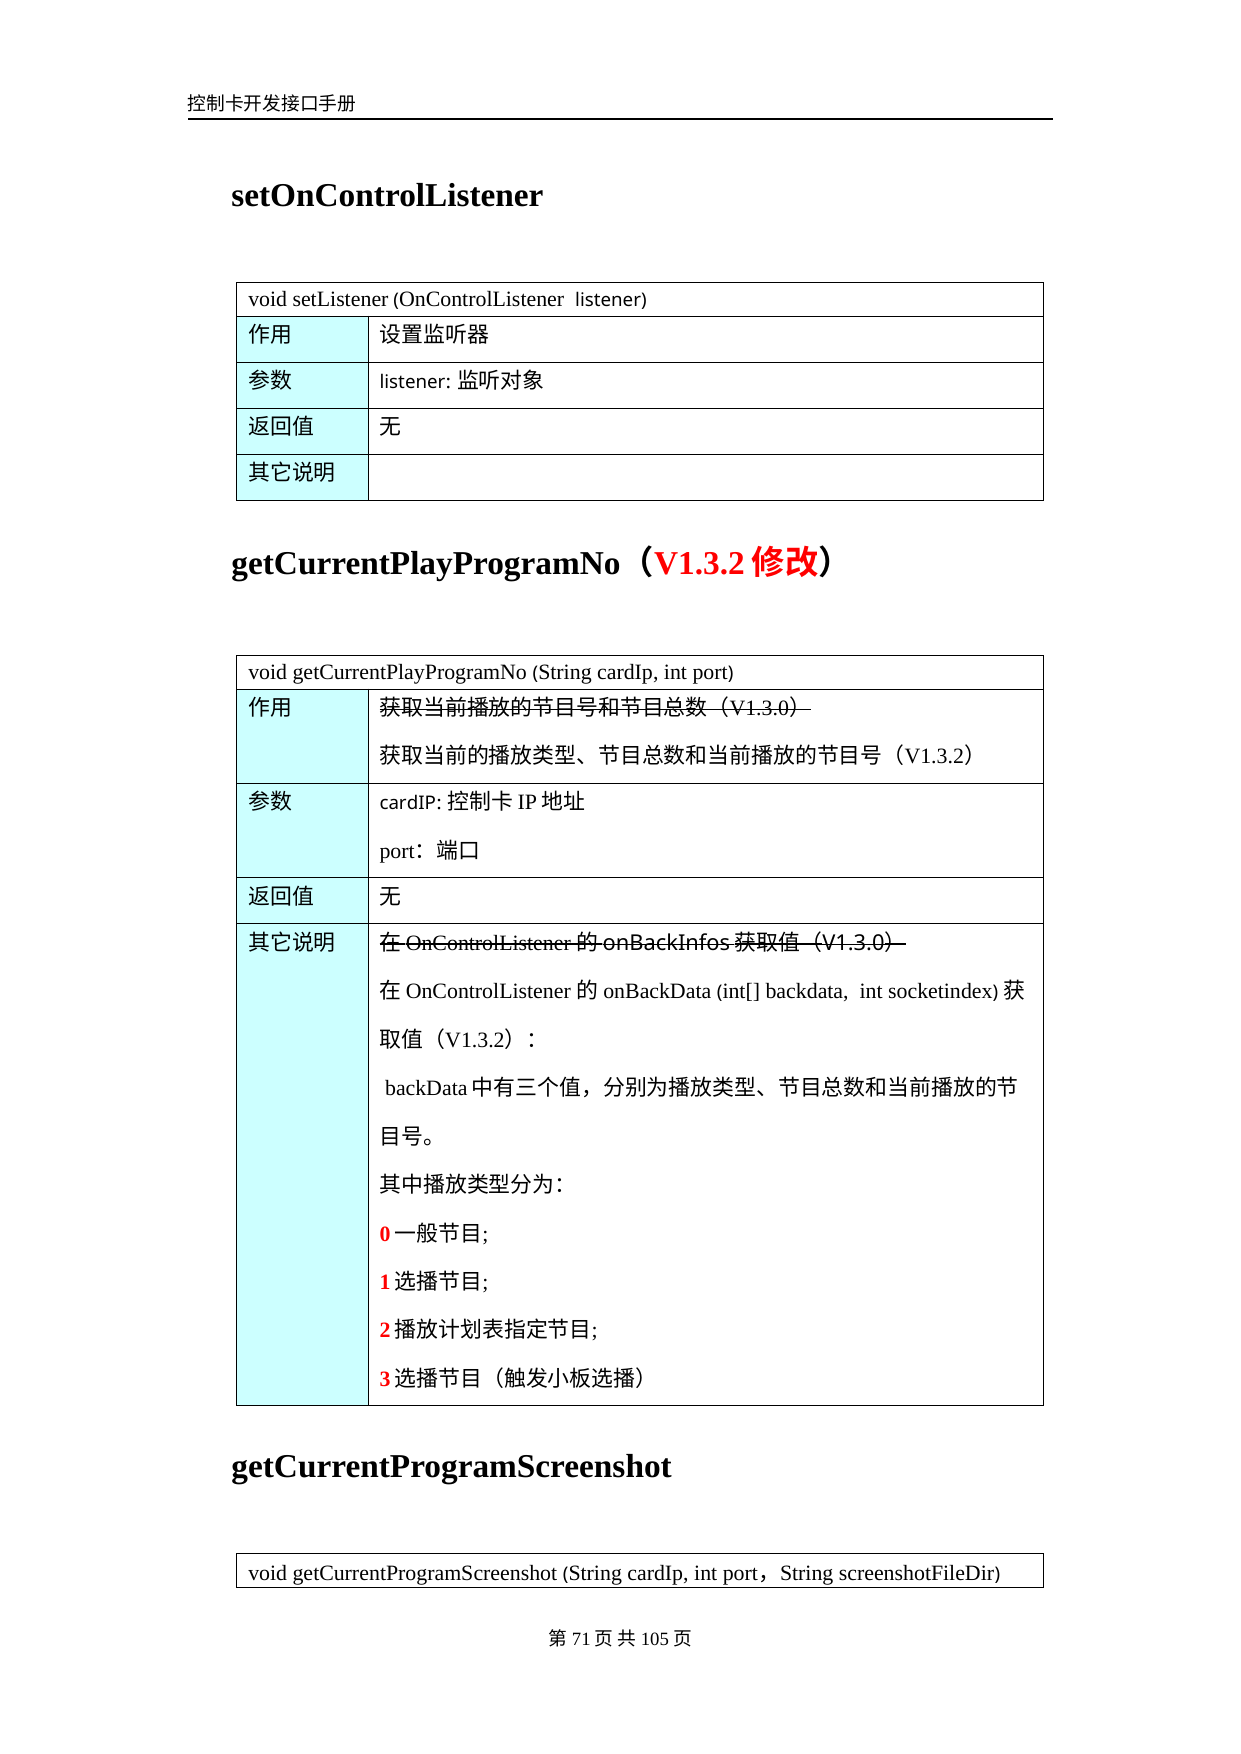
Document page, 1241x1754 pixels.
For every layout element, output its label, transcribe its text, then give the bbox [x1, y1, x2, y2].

table_cell 无 [369, 409, 1043, 454]
table_cell 无 [369, 878, 1043, 923]
table_cell 作用 [237, 317, 368, 362]
table_cell 参数 [237, 784, 368, 877]
subtitle setOnControlListener [187, 162, 1053, 227]
table_cell 设置监听器 [369, 317, 1043, 362]
table_cell 返回值 [237, 409, 368, 454]
table_cell 作用 [237, 690, 368, 783]
table_cell 参数 [237, 363, 368, 408]
table_header void getCurrentProgramScreenshot (String cardIp, int port，String screenshotFileDir) [237, 1554, 1043, 1587]
table_cell 在OnControlListener 的onBackInfos获取值（V1.3.0） 在OnControlListener 的 onBackData (int[] backdata, int socketindex) 获取值（V1.3.2）： backData中有三个值，分别为播放类型、节目总数和当前播放的节目号。 其中播放类型分为： 0一般节目; 1选播节目; 2播放计划表指定节目; 3选播节目（触发小板选播） [369, 924, 1043, 1405]
table_cell listener: 监听对象 [369, 363, 1043, 408]
subtitle getCurrentPlayProgramNo（V1.3.2修改） [187, 528, 1053, 593]
table_header void getCurrentPlayProgramNo (String cardIp, int port) [237, 656, 1043, 688]
table_cell 返回值 [237, 878, 368, 923]
table_cell cardIP: 控制卡IP地址 port：端口 [369, 784, 1043, 877]
table_cell 其它说明 [237, 924, 368, 1405]
table_header void setListener (OnControlListener listener) [237, 283, 1043, 316]
table_cell [369, 455, 1043, 500]
table_cell 其它说明 [237, 455, 368, 500]
table_cell 获取当前播放的节目号和节目总数（V1.3.0） 获取当前的播放类型、节目总数和当前播放的节目号（V1.3.2） [369, 690, 1043, 783]
subtitle getCurrentProgramScreenshot [187, 1433, 1053, 1498]
